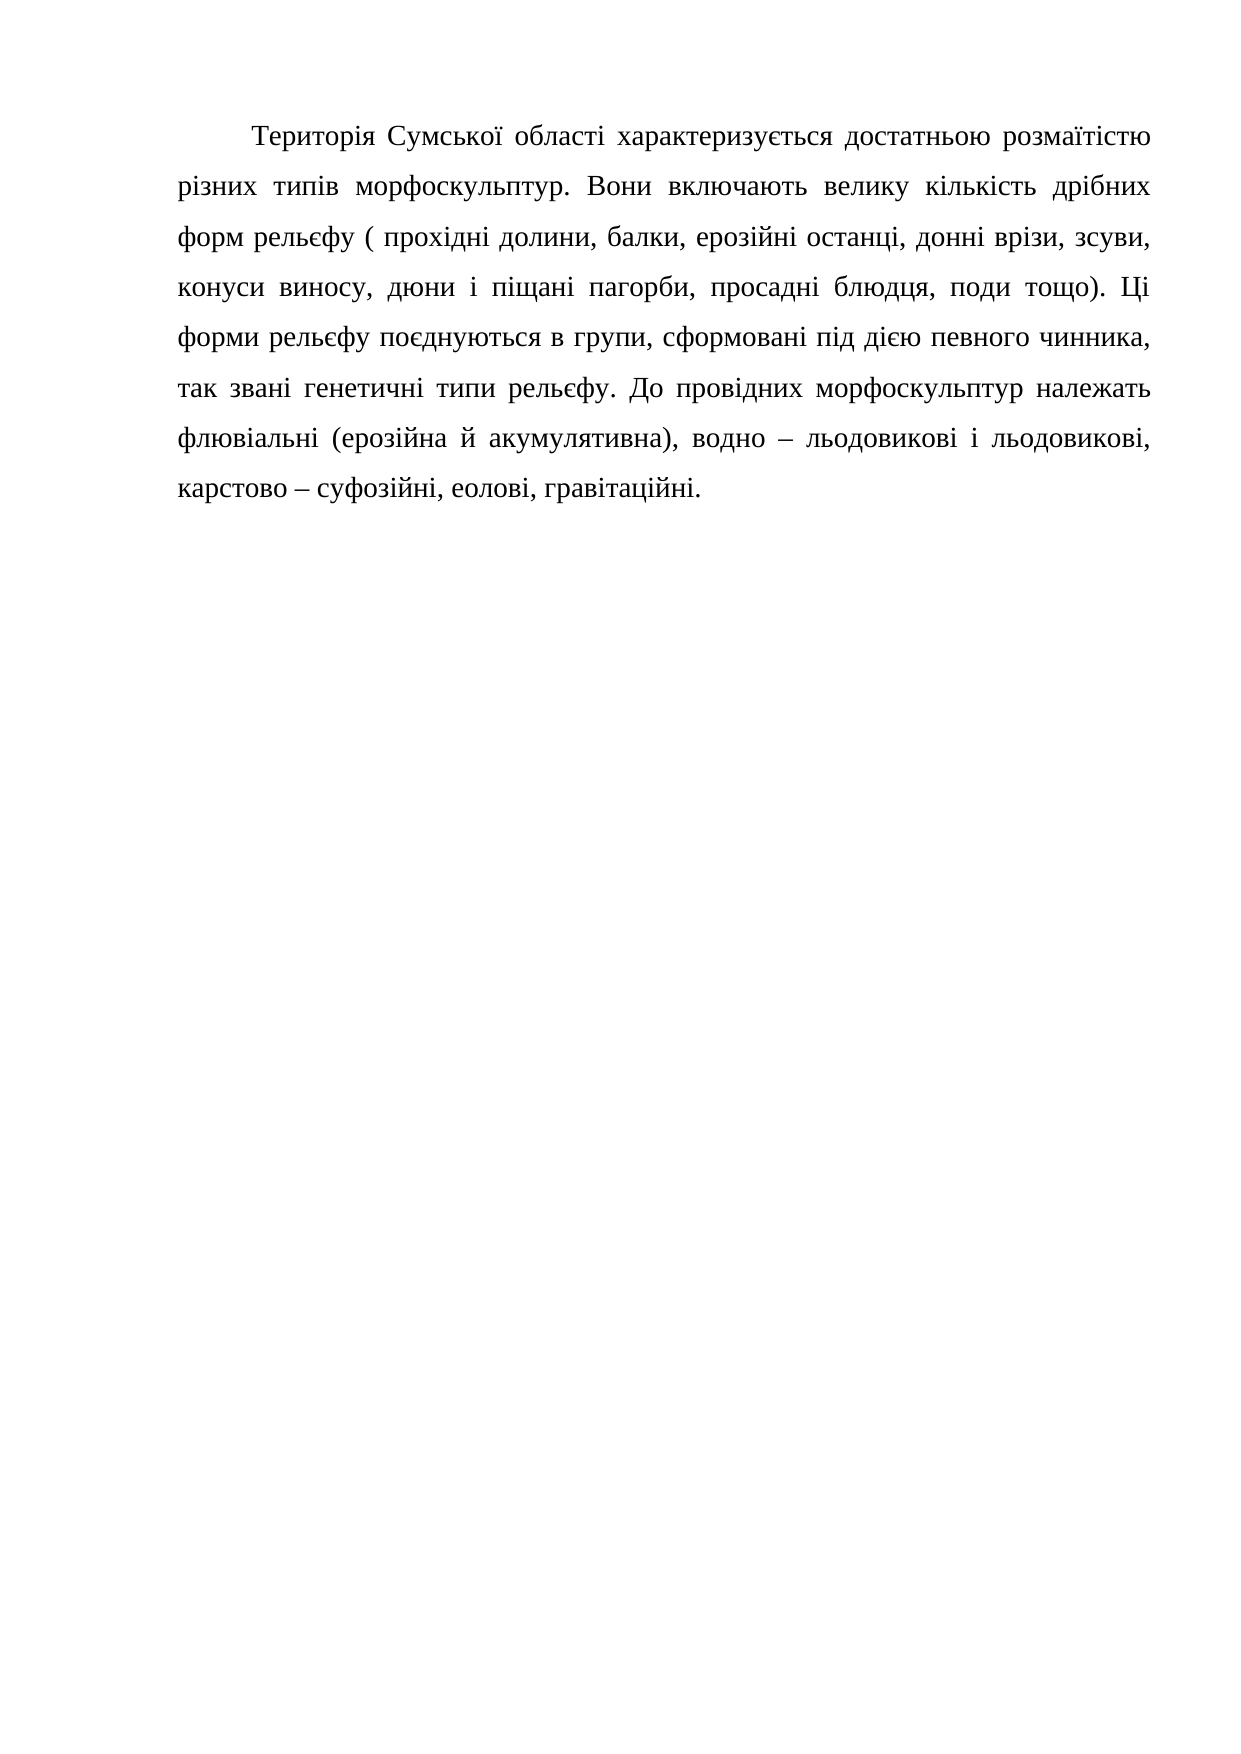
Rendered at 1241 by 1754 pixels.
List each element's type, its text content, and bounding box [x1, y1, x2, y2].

text Територія Сумської області характеризується достатньою розмаїтістю різних типів морфоскульптур. Вони включають велику кількість дрібних форм рельєфу ( прохідні долини, балки, ерозійні останці, донні врізи, зсуви, конуси виносу, дюни і піщані пагорби, просадні блюдця, поди тощо). Ці форми рельєфу поєднуються в групи, сформовані під дією певного чинника, так звані генетичні типи рельєфу. До провідних морфоскульптур належать флювіальні (ерозійна й акумулятивна), водно – льодовикові і льодовикові, карстово – суфозійні, еолові, гравітаційні. [177, 118, 1152, 504]
